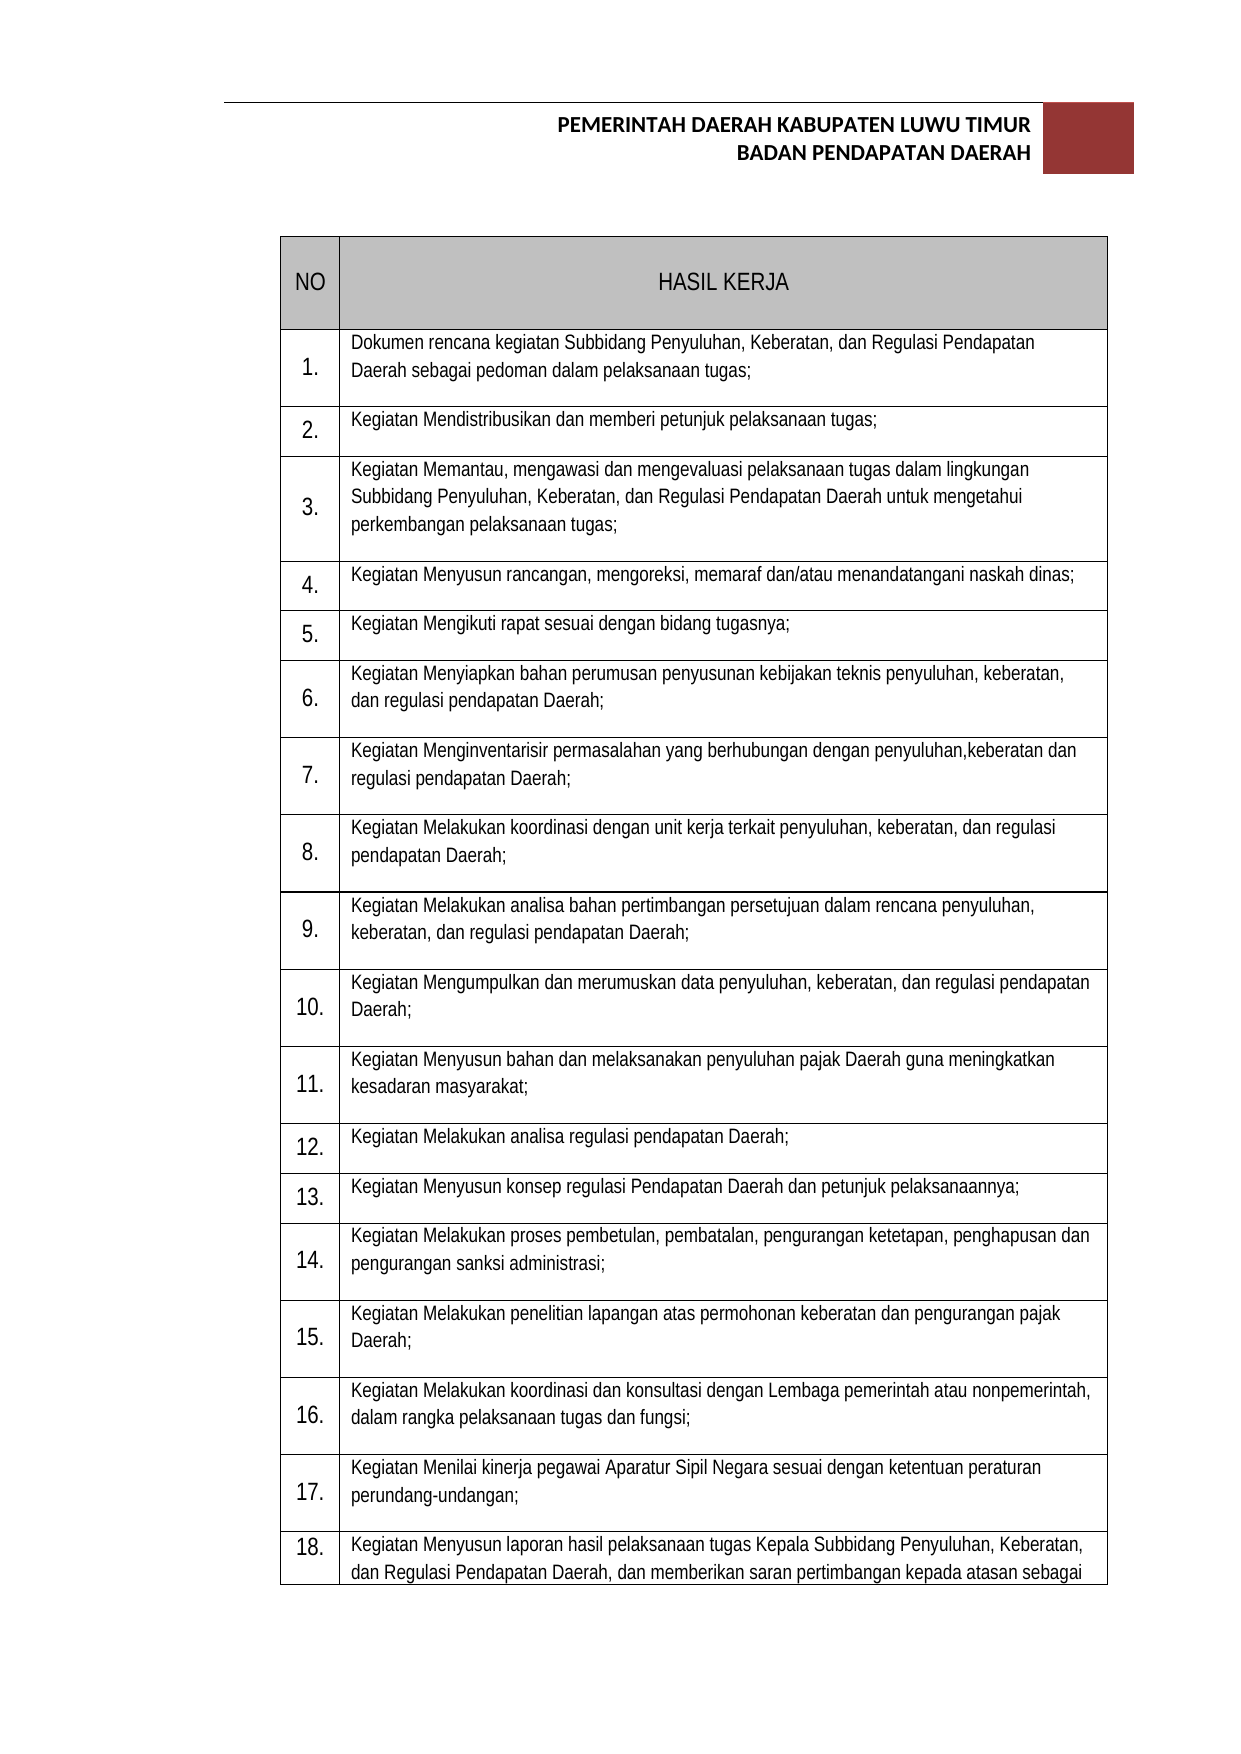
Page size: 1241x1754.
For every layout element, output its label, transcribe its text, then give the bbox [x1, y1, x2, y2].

table_header HASIL KERJA [340, 237, 1107, 329]
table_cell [340, 1532, 1107, 1584]
table_cell Kegiatan Melakukan koordinasi dengan unit kerja terkait penyuluhan, keberatan, dan regulasi pendapatan Daerah; [340, 815, 1107, 891]
table_cell Kegiatan Menginventarisir permasalahan yang berhubungan dengan penyuluhan,keberatan dan regulasi pendapatan Daerah; [340, 738, 1107, 814]
table_cell Kegiatan Mendistribusikan dan memberi petunjuk pelaksanaan tugas; [340, 407, 1107, 456]
table_cell Dokumen rencana kegiatan Subbidang Penyuluhan, Keberatan, dan Regulasi Pendapatan Daerah sebagai pedoman dalam pelaksanaan tugas; [340, 330, 1107, 406]
table_cell 14. [281, 1224, 339, 1299]
table_cell 5. [281, 611, 339, 660]
table_cell Kegiatan Mengumpulkan dan merumuskan data penyuluhan, keberatan, dan regulasi pendapatan Daerah; [340, 970, 1107, 1046]
table_cell 2. [281, 407, 339, 456]
table_cell 16. [281, 1378, 339, 1454]
table_cell Kegiatan Menyusun rancangan, mengoreksi, memaraf dan/atau menandatangani naskah dinas; [340, 562, 1107, 610]
table_cell Kegiatan Menyusun konsep regulasi Pendapatan Daerah dan petunjuk pelaksanaannya; [340, 1174, 1107, 1222]
table_cell Kegiatan Melakukan analisa bahan pertimbangan persetujuan dalam rencana penyuluhan, keberatan, dan regulasi pendapatan Daerah; [340, 893, 1107, 969]
table_cell Kegiatan Menilai kinerja pegawai Aparatur Sipil Negara sesuai dengan ketentuan peraturan perundang-undangan; [340, 1455, 1107, 1531]
table_cell 9. [281, 893, 339, 969]
table_cell 1. [281, 330, 339, 406]
table_cell 15. [281, 1301, 339, 1377]
table_cell 4. [281, 562, 339, 610]
table_cell Kegiatan Melakukan penelitian lapangan atas permohonan keberatan dan pengurangan pajak Daerah; [340, 1301, 1107, 1377]
table_cell 12. [281, 1124, 339, 1173]
table_cell 17. [281, 1455, 339, 1531]
table_cell 18. [281, 1532, 339, 1584]
table_cell 7. [281, 738, 339, 814]
table_cell 8. [281, 815, 339, 891]
table_header NO [281, 237, 339, 329]
table_cell 3. [281, 457, 339, 561]
table_cell 11. [281, 1047, 339, 1123]
table_cell Kegiatan Melakukan proses pembetulan, pembatalan, pengurangan ketetapan, penghapusan dan pengurangan sanksi administrasi; [340, 1224, 1107, 1299]
table_cell Kegiatan Mengikuti rapat sesuai dengan bidang tugasnya; [340, 611, 1107, 660]
table_cell Kegiatan Menyusun bahan dan melaksanakan penyuluhan pajak Daerah guna meningkatkan kesadaran masyarakat; [340, 1047, 1107, 1123]
table_cell 10. [281, 970, 339, 1046]
table_cell Kegiatan Memantau, mengawasi dan mengevaluasi pelaksanaan tugas dalam lingkungan Subbidang Penyuluhan, Keberatan, dan Regulasi Pendapatan Daerah untuk mengetahui perkembangan pelaksanaan tugas; [340, 457, 1107, 561]
table_cell 6. [281, 661, 339, 737]
table_cell Kegiatan Menyiapkan bahan perumusan penyusunan kebijakan teknis penyuluhan, keberatan, dan regulasi pendapatan Daerah; [340, 661, 1107, 737]
table_cell Kegiatan Melakukan analisa regulasi pendapatan Daerah; [340, 1124, 1107, 1173]
table_cell Kegiatan Melakukan koordinasi dan konsultasi dengan Lembaga pemerintah atau nonpemerintah, dalam rangka pelaksanaan tugas dan fungsi; [340, 1378, 1107, 1454]
table_cell 13. [281, 1174, 339, 1222]
